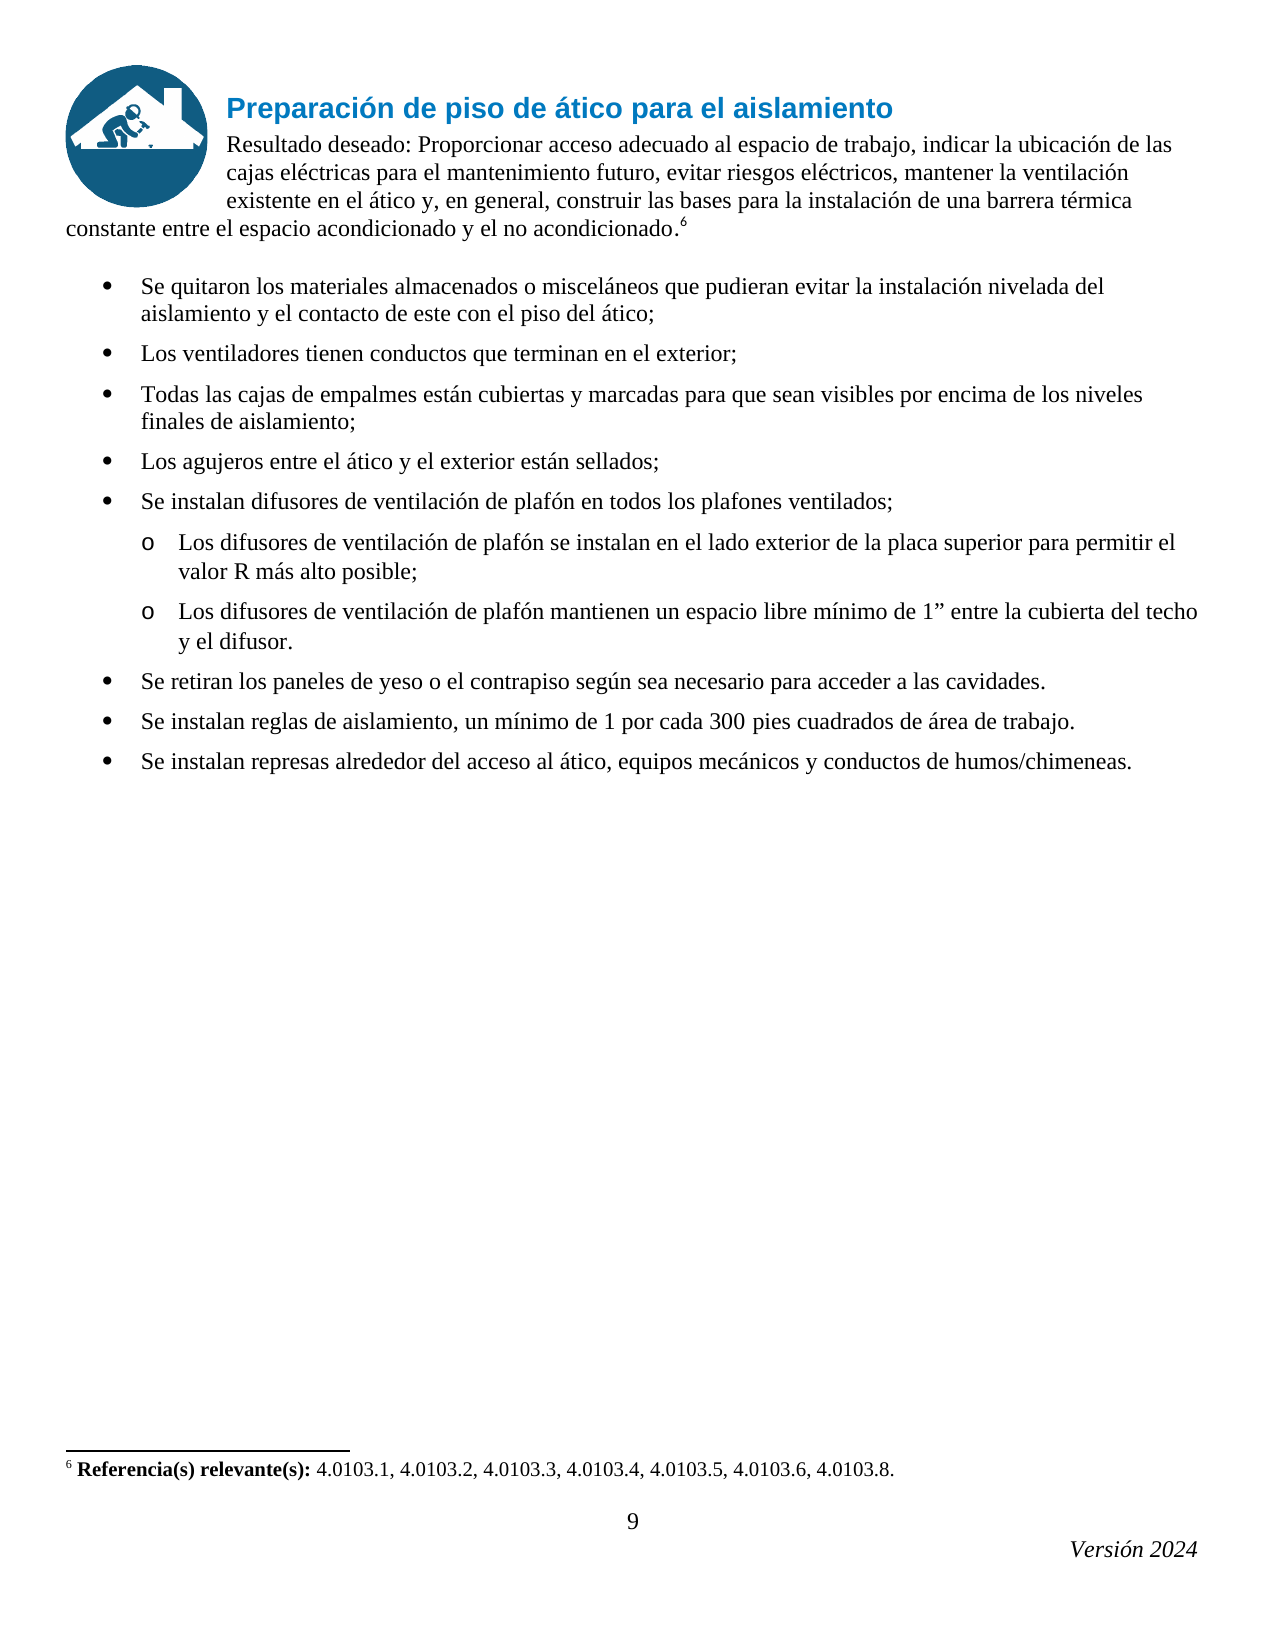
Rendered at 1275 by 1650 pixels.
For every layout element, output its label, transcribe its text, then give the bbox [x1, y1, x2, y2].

text Todas las cajas de empalmes están cubiertas y marcadas para que sean visibles por encima de los niveles finales de aislamiento; [103, 379, 1200, 435]
picture [65, 65, 208, 208]
text Se retiran los paneles de yeso o el contrapiso según sea necesario para acceder a las cavidades. [103, 667, 1200, 694]
text Los agujeros entre el ático y el exterior están sellados; [103, 447, 1200, 475]
text Se instalan reglas de aislamiento, un mínimo de 1 por cada 300 pies cuadrados de área de trabajo. [103, 707, 1200, 734]
text Resultado deseado: Proporcionar acceso adecuado al espacio de trabajo, indicar la ubicación de las cajas eléctricas para el mantenimiento futuro, evitar riesgos eléctricos, mantener la ventilación existente en el ático y, en general, construir las bases para la instalación de una barrera térmica constante entre el espacio acondicionado y el no acondicionado. [66, 130, 1200, 242]
text Los difusores de ventilación de plafón se instalan en el lado exterior de la placa superior para permitir el valor R más alto posible; [141, 527, 1200, 585]
text Se instalan represas alrededor del acceso al ático, equipos mecánicos y conductos de humos/chimeneas. [103, 747, 1200, 775]
text Se instalan difusores de ventilación de plafón en todos los plafones ventilados; [103, 487, 1200, 515]
text Los ventiladores tienen conductos que terminan en el exterior; [103, 339, 1200, 367]
text Los difusores de ventilación de plafón mantienen un espacio libre mínimo de 1” entre la cubierta del techo y el difusor. [141, 597, 1200, 654]
text Preparación de piso de ático para el aislamiento [208, 91, 1200, 124]
text Se quitaron los materiales almacenados o misceláneos que pudieran evitar la instalación nivelada del aislamiento y el contacto de este con el piso del ático; [103, 272, 1200, 327]
